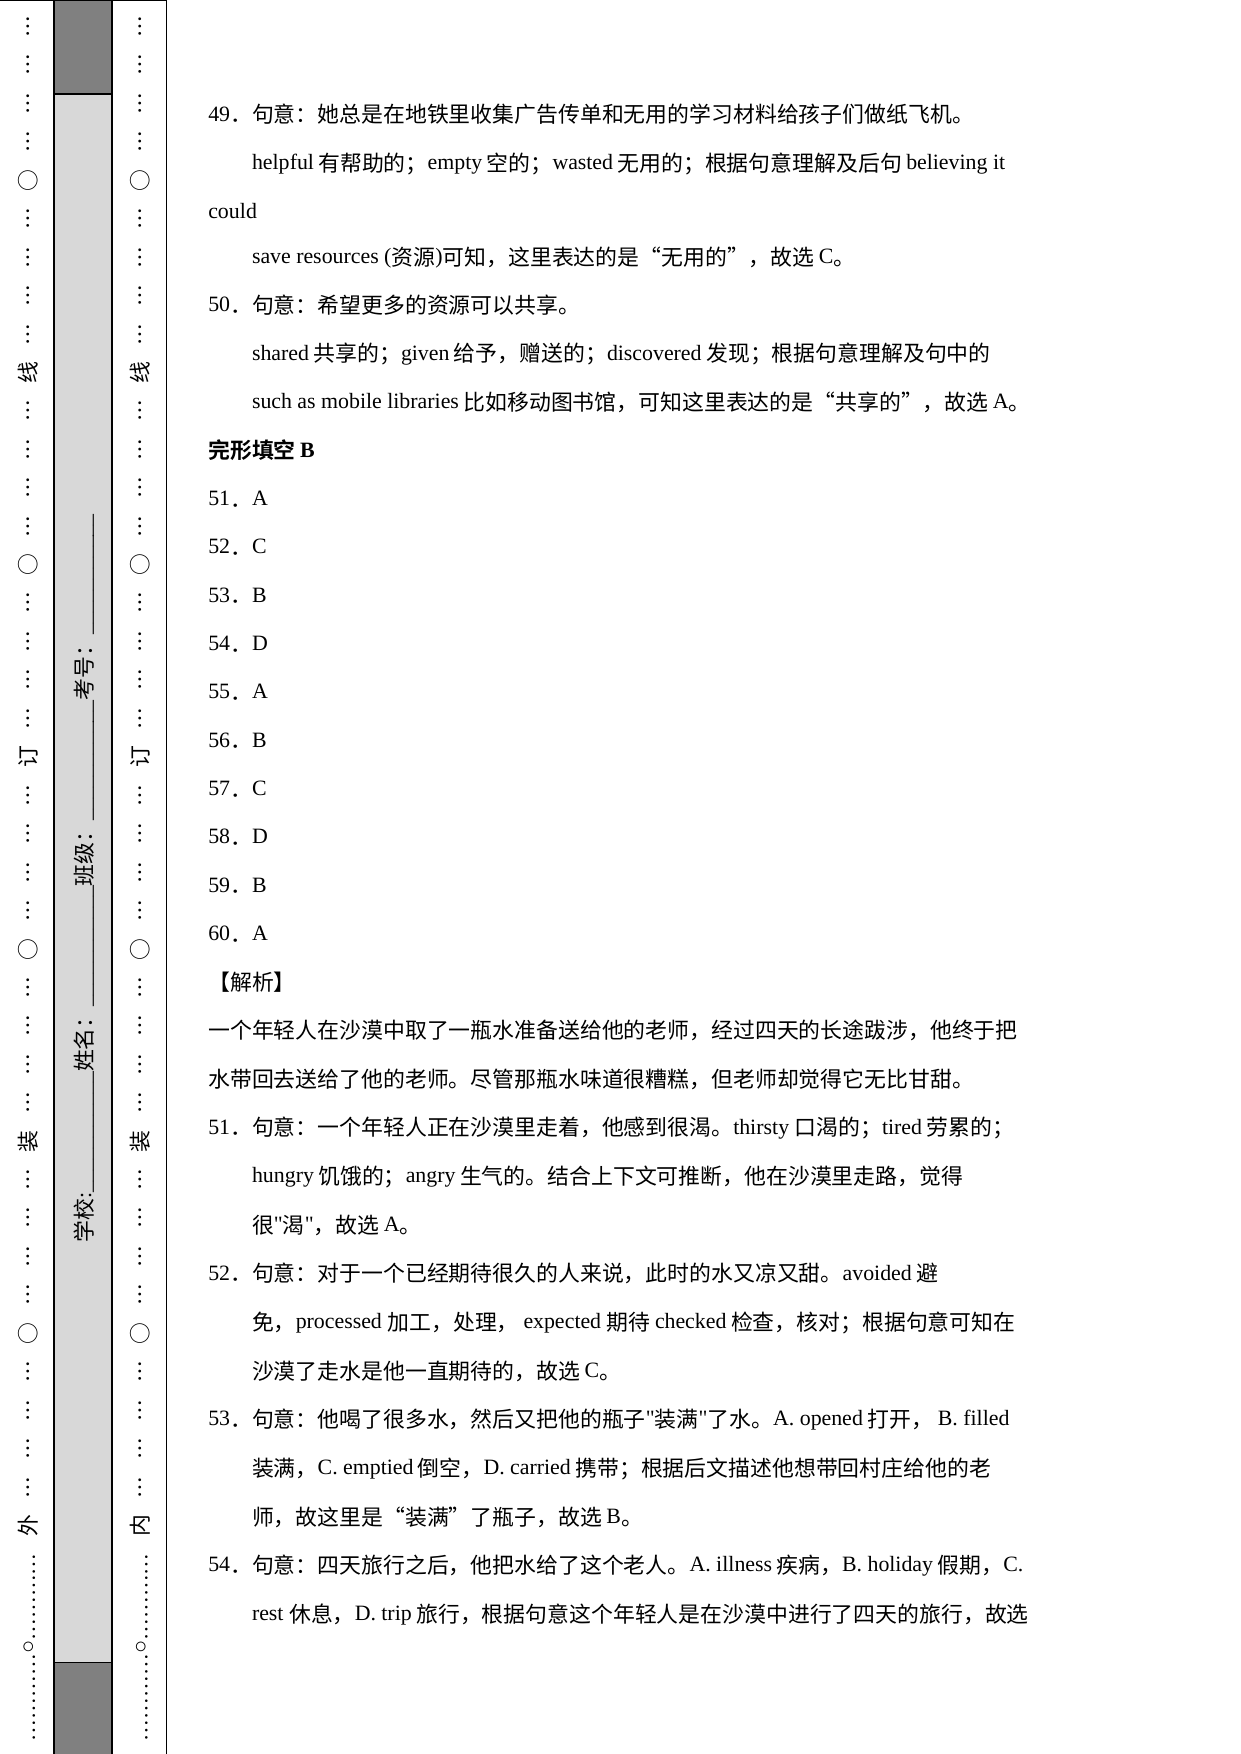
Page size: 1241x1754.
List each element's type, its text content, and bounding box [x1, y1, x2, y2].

text 51．A [208, 481, 1032, 514]
text 52．C [208, 529, 1032, 562]
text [208, 1547, 1032, 1629]
text 50．句意：希望更多的资源可以共享。 [208, 287, 1032, 320]
text 57．C [208, 771, 1032, 804]
text 【解析】 [208, 964, 1032, 997]
text shared共享的；given给予，赠送的；discovered发现；根据句意理解及句中的such as mobile libraries比如移动图书馆，可知这里表达的是“共享的”，故选A。 [252, 336, 1032, 417]
text 完形填空B [208, 433, 1032, 465]
text 52．句意：对于一个已经期待很久的人来说，此时的水又凉又甜。avoided避免，processed 加工，处理， expected 期待checked检查，核对；根据句意可知在沙漠了走水是他一直期待的，故选C。 [208, 1256, 1032, 1386]
text 51．句意：一个年轻人正在沙漠里走着，他感到很渴。thirsty 口渴的；tired劳累的；hungry饥饿的；angry生气的。结合上下文可推断，他在沙漠里走路，觉得很"渴"，故选A。 [208, 1110, 1032, 1240]
text 58．D [208, 819, 1032, 852]
text 53．B [208, 578, 1032, 610]
text 一个年轻人在沙漠中取了一瓶水准备送给他的老师，经过四天的长途跋涉，他终于把水带回去送给了他的老师。尽管那瓶水味道很糟糕，但老师却觉得它无比甘甜。 [208, 1013, 1032, 1094]
text 53．句意：他喝了很多水，然后又把他的瓶子"装满"了水。A. opened打开， B. filled 装满，C. emptied倒空，D. carried携带；根据后文描述他想带回村庄给他的老师，故这里是“装满”了瓶子，故选B。 [208, 1402, 1032, 1532]
text 60．A [208, 916, 1032, 949]
text 56．B [208, 723, 1032, 755]
text save resources (资源)可知，这里表达的是“无用的”，故选C。 [208, 239, 1032, 272]
text 55．A [208, 674, 1032, 707]
text helpful有帮助的；empty空的；wasted无用的；根据句意理解及后句believing it could [208, 145, 1032, 227]
text 59．B [208, 868, 1032, 900]
text 54．D [208, 626, 1032, 659]
text 49．句意：她总是在地铁里收集广告传单和无用的学习材料给孩子们做纸飞机。 [208, 97, 1032, 129]
